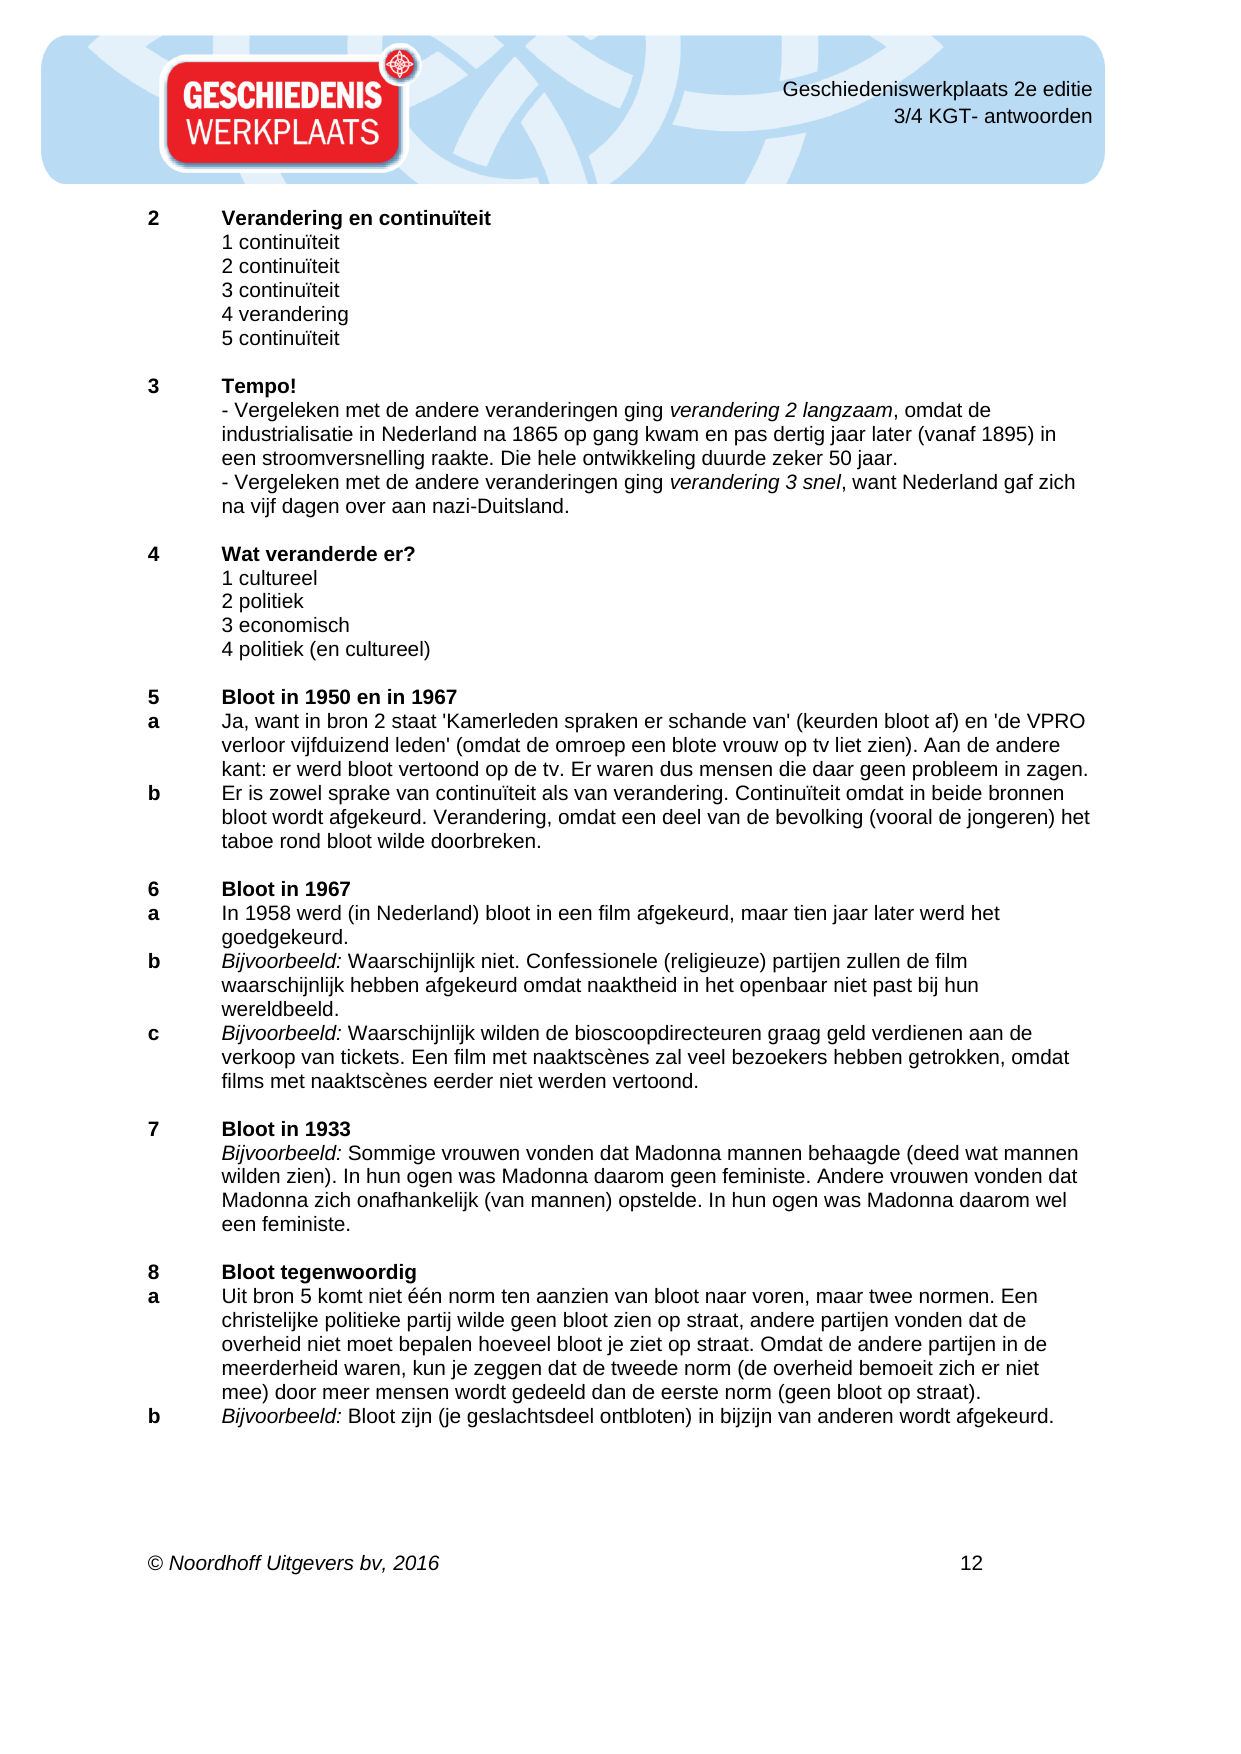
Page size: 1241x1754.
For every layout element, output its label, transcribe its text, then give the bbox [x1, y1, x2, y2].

text 8 Bloot tegenwoordig [148, 1260, 1093, 1284]
text 3 continuïteit [148, 278, 1093, 302]
text 3 Tempo! [148, 374, 1093, 398]
text 2 continuïteit [148, 254, 1093, 278]
text a Uit bron 5 komt niet één norm ten aanzien van bloot naar voren, maar twee normen. Een christelijke politieke partij wilde geen bloot zien op straat, andere partijen vonden dat de overheid niet moet bepalen hoeveel bloot je ziet op straat. Omdat de andere partijen in de meerderheid waren, kun je zeggen dat de tweede norm (de overheid bemoeit zich er niet mee) door meer mensen wordt gedeeld dan de eerste norm (geen bloot op straat). [148, 1284, 1093, 1404]
text 6 Bloot in 1967 [148, 877, 1093, 901]
text a In 1958 werd (in Nederland) bloot in een film afgekeurd, maar tien jaar later werd het goedgekeurd. [148, 901, 1093, 949]
text 3 economisch [148, 613, 1093, 637]
text a Ja, want in bron 2 staat 'Kamerleden spraken er schande van' (keurden bloot af) en 'de VPRO verloor vijfduizend leden' (omdat de omroep een blote vrouw op tv liet zien). Aan de andere kant: er werd bloot vertoond op de tv. Er waren dus mensen die daar geen probleem in zagen. [148, 709, 1093, 781]
text 2 politiek [148, 589, 1093, 613]
text - Vergeleken met de andere veranderingen ging verandering 2 langzaam, omdat de industrialisatie in Nederland na 1865 op gang kwam en pas dertig jaar later (vanaf 1895) in een stroomversnelling raakte. Die hele ontwikkeling duurde zeker 50 jaar. [148, 398, 1093, 469]
text Bijvoorbeeld: Sommige vrouwen vonden dat Madonna mannen behaagde (deed wat mannen wilden zien). In hun ogen was Madonna daarom geen feministe. Andere vrouwen vonden dat Madonna zich onafhankelijk (van mannen) opstelde. In hun ogen was Madonna daarom wel een feministe. [148, 1140, 1093, 1236]
text 4 politiek (en cultureel) [148, 637, 1093, 661]
text 7 Bloot in 1933 [148, 1116, 1093, 1140]
text 1 continuïteit [148, 230, 1093, 254]
text - Vergeleken met de andere veranderingen ging verandering 3 snel, want Nederland gaf zich na vijf dagen over aan nazi-Duitsland. [148, 469, 1093, 517]
text b Er is zowel sprake van continuïteit als van verandering. Continuïteit omdat in beide bronnen bloot wordt afgekeurd. Verandering, omdat een deel van de bevolking (vooral de jongeren) het taboe rond bloot wilde doorbreken. [148, 781, 1093, 853]
text 1 cultureel [148, 565, 1093, 589]
text 2 Verandering en continuïteit [148, 206, 1093, 230]
text 5 continuïteit [148, 326, 1093, 350]
text 4 Wat veranderde er? [148, 541, 1093, 565]
text c Bijvoorbeeld: Waarschijnlijk wilden de bioscoopdirecteuren graag geld verdienen aan de verkoop van tickets. Een film met naaktscènes zal veel bezoekers hebben getrokken, omdat films met naaktscènes eerder niet werden vertoond. [148, 1021, 1093, 1092]
text b Bijvoorbeeld: Waarschijnlijk niet. Confessionele (religieuze) partijen zullen de film waarschijnlijk hebben afgekeurd omdat naaktheid in het openbaar niet past bij hun wereldbeeld. [148, 949, 1093, 1021]
text 5 Bloot in 1950 en in 1967 [148, 685, 1093, 709]
text b Bijvoorbeeld: Bloot zijn (je geslachtsdeel ontbloten) in bijzijn van anderen wordt afgekeurd. [148, 1404, 1093, 1428]
text 4 verandering [148, 302, 1093, 326]
